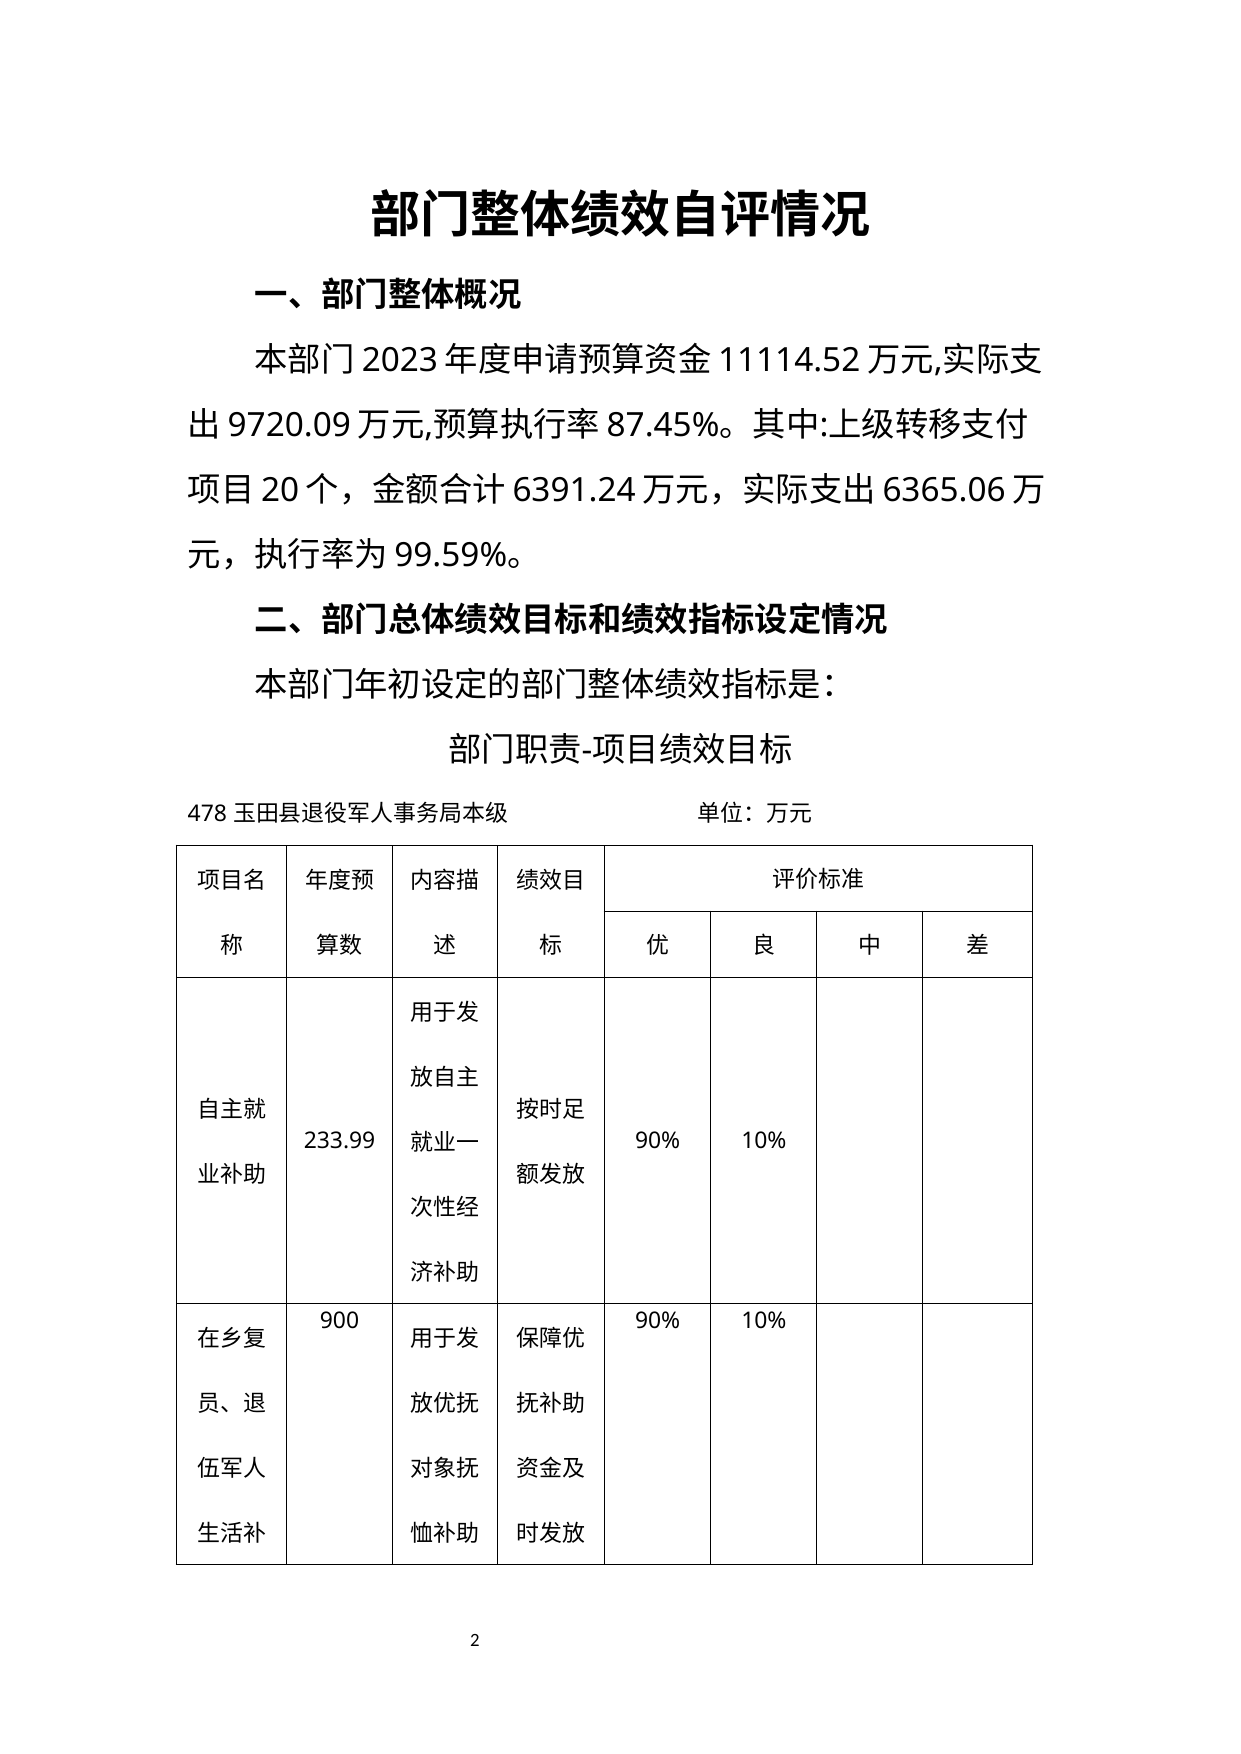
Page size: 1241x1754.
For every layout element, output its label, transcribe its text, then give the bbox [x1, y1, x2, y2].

table_cell 90% [605, 1304, 710, 1564]
table_cell 用于发放优抚对象抚恤补助 [393, 1304, 497, 1564]
text 部门整体绩效自评情况 [187, 162, 1053, 259]
table_header 内容描述 [393, 846, 497, 977]
table_header 评价标准 [605, 846, 1032, 911]
table_cell 用于发放自主就业一次性经济补助 [393, 978, 497, 1303]
table_cell 保障优抚补助资金及时发放 [498, 1304, 604, 1564]
table_header 项目名称 [177, 846, 286, 977]
table_cell 差 [923, 912, 1032, 977]
table_cell 10% [711, 1304, 816, 1564]
table_header 年度预算数 [287, 846, 392, 977]
list 一、部门整体概况 [187, 259, 1053, 324]
list 二、部门总体绩效目标和绩效指标设定情况 [187, 584, 1053, 649]
table_cell [923, 978, 1032, 1303]
list 本部门年初设定的部门整体绩效指标是： [187, 649, 1053, 714]
table_cell 在乡复员、退伍军人生活补助 [177, 1304, 286, 1564]
list 部门职责-项目绩效目标 [187, 714, 1053, 779]
table_cell 自主就业补助 [177, 978, 286, 1303]
table_cell 10% [711, 978, 816, 1303]
table_cell [817, 1304, 922, 1564]
table_cell 按时足额发放 [498, 978, 604, 1303]
table_cell 优 [605, 912, 710, 977]
table_cell [923, 1304, 1032, 1564]
table_header 绩效目标 [498, 846, 604, 977]
list 478 玉田县退役军人事务局本级 单位：万元 [187, 779, 1053, 844]
table_cell 233.99 [287, 978, 392, 1303]
table_cell 中 [817, 912, 922, 977]
table_cell 良 [711, 912, 816, 977]
table_cell [817, 978, 922, 1303]
table_cell 900 [287, 1304, 392, 1564]
table_cell 90% [605, 978, 710, 1303]
list 本部门 2023年度申请预算资金11114.52万元,实际支出9720.09万元,预算执行率87.45%。其中:上级转移支付项目20个，金额合计6391.24万元，实际支出6365.06万元，执行率为99.59%。 [187, 324, 1053, 584]
